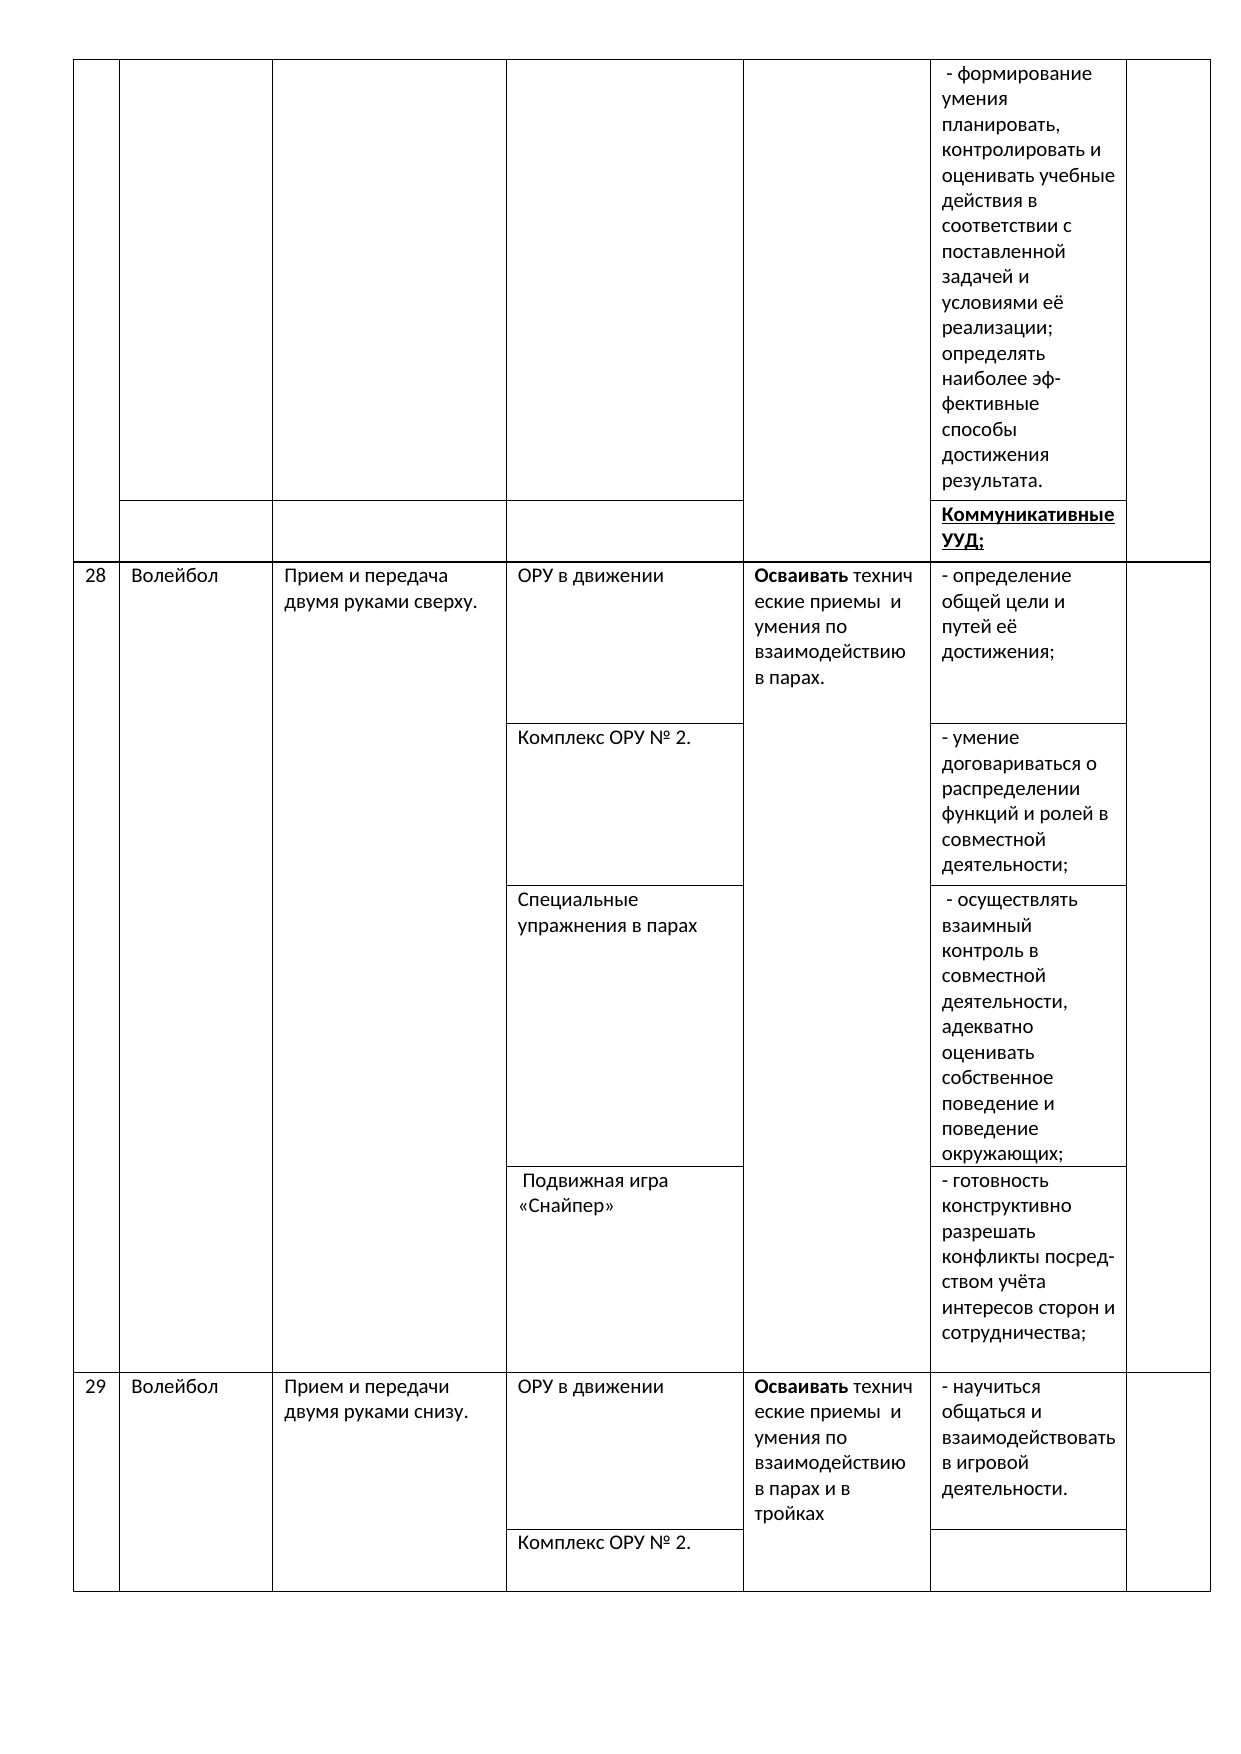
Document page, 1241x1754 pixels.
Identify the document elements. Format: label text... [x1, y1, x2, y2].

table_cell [744, 1373, 930, 1591]
table_cell - научиться общаться и взаимодействовать в игровой деятельности. [931, 1373, 1126, 1528]
table_cell Волейбол [120, 563, 272, 1372]
table_cell Комплекс ОРУ № 2. [507, 724, 743, 885]
table_cell [273, 501, 506, 561]
table_cell Коммуникативные УУД; [931, 501, 1126, 561]
table_cell 29 [74, 1373, 119, 1591]
table_cell [931, 1530, 1126, 1591]
table_cell - определение общей цели и путей её достижения; [931, 563, 1126, 723]
table_cell - формирование умения планировать, контролировать и оценивать учебные действия в соответствии с поставленной задачей и условиями её реализации; определять наиболее эффективные способы достижения результата. [931, 60, 1126, 500]
table_cell [273, 60, 506, 500]
table_cell [120, 501, 272, 561]
table_cell - готовность конструктивно разрешать конфликты посредством учёта интересов сторон и сотрудничества; [931, 1167, 1126, 1372]
table_cell - осуществлять взаимный контроль в совместной деятельности, адекватно оценивать собственное поведение и поведение окружающих; [931, 886, 1126, 1166]
table_cell [507, 501, 743, 561]
table_cell Прием и передача двумя руками сверху. [273, 563, 506, 1372]
table_cell [1127, 1373, 1210, 1591]
table_cell 28 [74, 563, 119, 1372]
table_cell Осваивать технические приемы и умения по взаимодействию в парах. [744, 563, 930, 1372]
table_cell [507, 60, 743, 500]
table_cell ОРУ в движении [507, 563, 743, 723]
table_cell [120, 60, 272, 500]
table_cell Подвижная игра «Снайпер» [507, 1167, 743, 1372]
table_cell ОРУ в движении [507, 1373, 743, 1528]
table_cell Волейбол [120, 1373, 272, 1591]
table_cell [1127, 563, 1210, 1372]
table_cell Специальные упражнения в парах [507, 886, 743, 1166]
table_cell Прием и передачи двумя руками снизу. [273, 1373, 506, 1591]
table_cell Комплекс ОРУ № 2. [507, 1530, 743, 1591]
table_cell - умение договариваться о распределении функций и ролей в совместной деятельности; [931, 724, 1126, 885]
